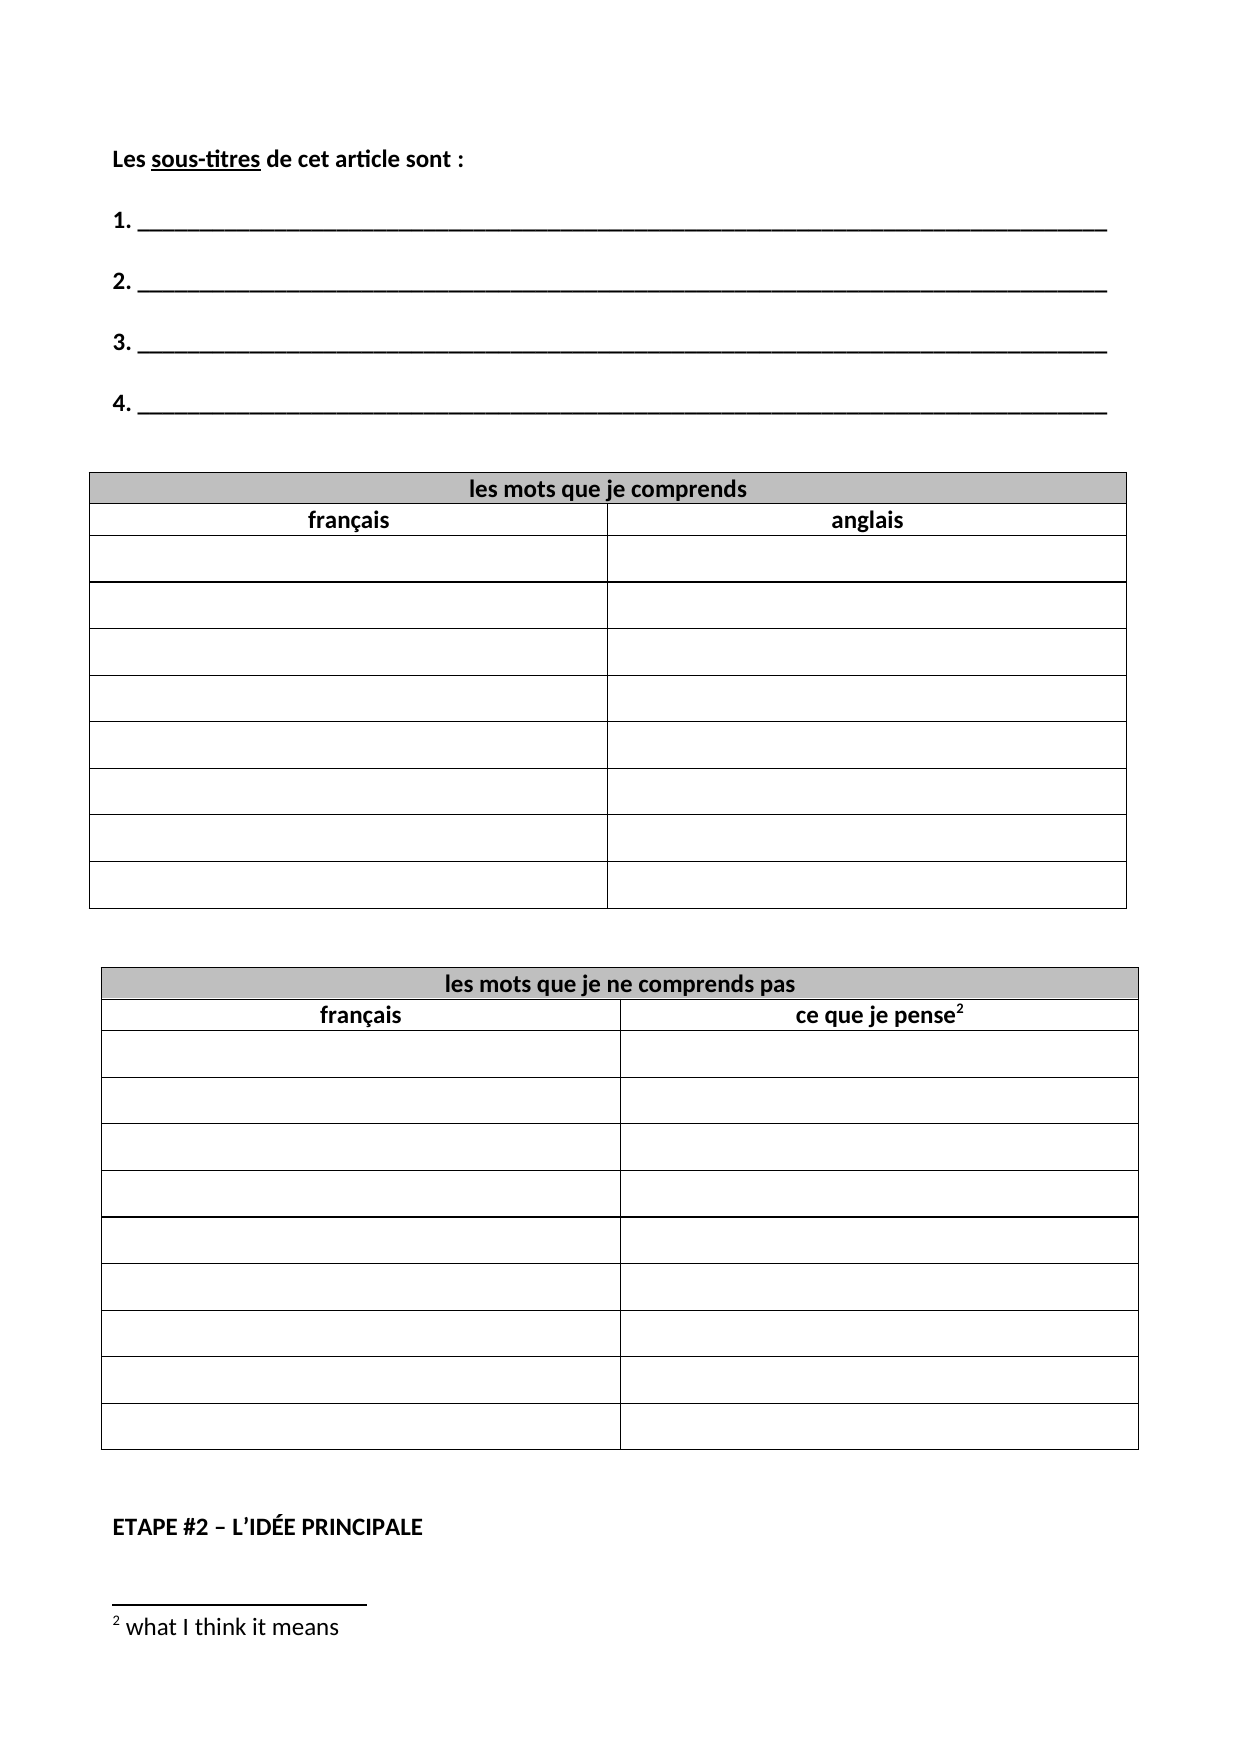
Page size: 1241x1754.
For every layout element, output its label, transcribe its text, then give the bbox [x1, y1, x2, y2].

table_cell [608, 722, 1126, 768]
table_cell anglais [608, 504, 1126, 535]
table_cell [621, 1171, 1138, 1216]
table_cell [621, 1078, 1138, 1123]
table_cell [608, 862, 1126, 907]
table_cell [90, 629, 607, 674]
text 4. ______________________________________________________________________________ [112, 387, 1128, 418]
table_cell [608, 536, 1126, 581]
table_header les mots que je comprends [90, 473, 1126, 503]
table_header les mots que je ne comprends pas [102, 968, 1138, 998]
table_cell [608, 815, 1126, 861]
table_cell [90, 536, 607, 581]
table_cell [608, 676, 1126, 721]
table_cell [102, 1031, 620, 1077]
text 1. ______________________________________________________________________________ [112, 204, 1128, 234]
table_cell [102, 1171, 620, 1216]
table_cell [608, 629, 1126, 674]
table_cell [102, 1404, 620, 1449]
table_cell [102, 1078, 620, 1123]
table_cell [621, 1124, 1138, 1170]
table_cell [621, 1404, 1138, 1449]
table_cell [90, 722, 607, 768]
text 3. ______________________________________________________________________________ [112, 326, 1128, 357]
table_cell ce que je pense [621, 1000, 1138, 1030]
table_cell [102, 1264, 620, 1309]
text 2. ______________________________________________________________________________ [112, 265, 1128, 296]
table_cell [90, 583, 607, 628]
table_cell [621, 1031, 1138, 1077]
table_cell [608, 583, 1126, 628]
table_cell français [90, 504, 607, 535]
table_cell français [102, 1000, 620, 1030]
table_cell [102, 1311, 620, 1356]
table_cell [90, 815, 607, 861]
table_cell [621, 1311, 1138, 1356]
table_cell [608, 769, 1126, 814]
text Les sous-titres de cet article sont : [112, 143, 1128, 173]
table_cell [102, 1218, 620, 1263]
table_cell [90, 676, 607, 721]
table_cell [621, 1357, 1138, 1403]
table_cell [90, 862, 607, 907]
text ETAPE #2 – L’IDÉE PRINCIPALE [112, 1511, 1128, 1542]
table_cell [102, 1357, 620, 1403]
table_cell [621, 1218, 1138, 1263]
table_cell [621, 1264, 1138, 1309]
table_cell [102, 1124, 620, 1170]
table_cell [90, 769, 607, 814]
